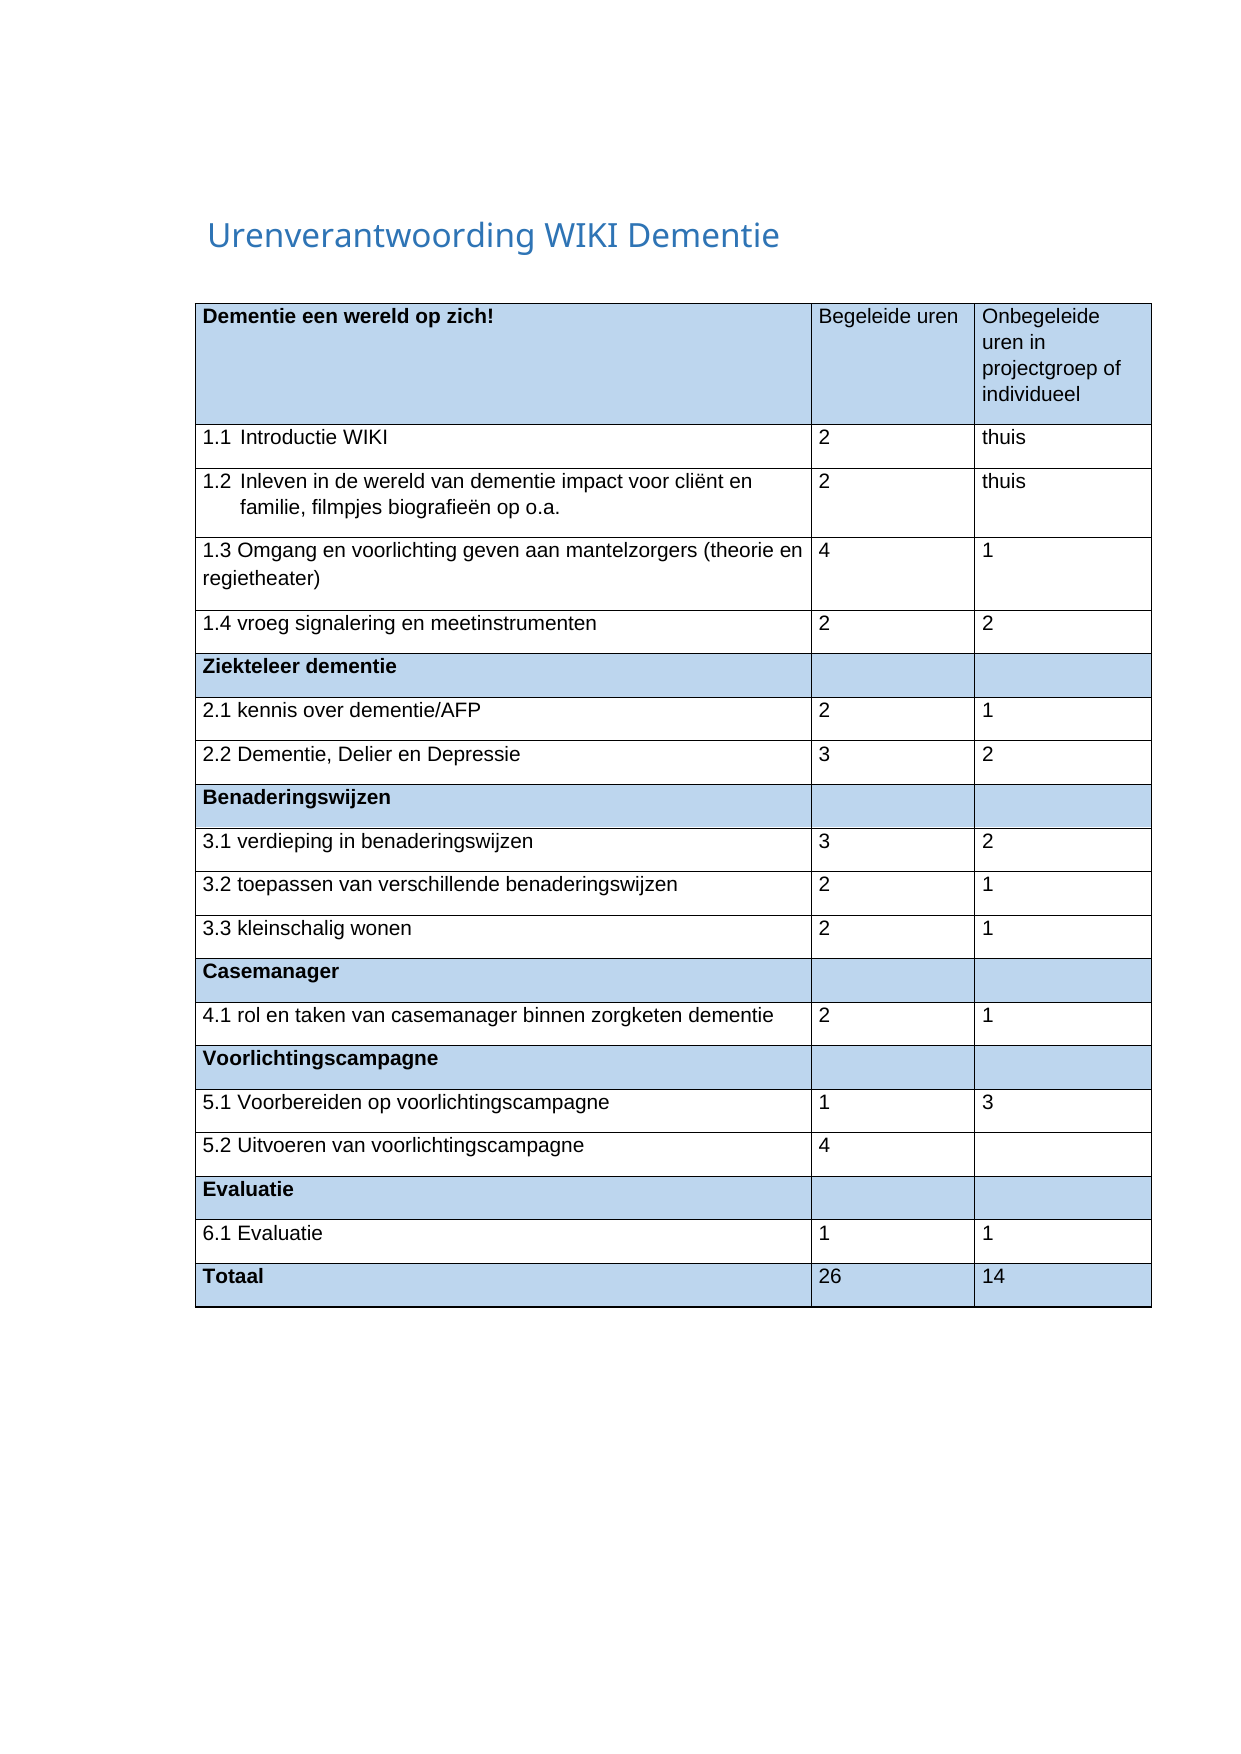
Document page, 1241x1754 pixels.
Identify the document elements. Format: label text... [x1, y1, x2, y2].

table_cell 3 [975, 1090, 1151, 1132]
table_cell 4 [812, 538, 974, 610]
table_cell [812, 959, 974, 1002]
table_cell 1 [812, 1090, 974, 1132]
table_cell 6.1 Evaluatie [196, 1220, 811, 1263]
table_cell 1 [975, 538, 1151, 610]
table_cell Ziekteleer dementie [196, 654, 811, 697]
table_cell [812, 785, 974, 827]
table_cell 5.2 Uitvoeren van voorlichtingscampagne [196, 1133, 811, 1176]
table_cell 2 [812, 698, 974, 740]
table_cell Casemanager [196, 959, 811, 1002]
table_cell 2 [975, 611, 1151, 653]
table_cell [975, 1133, 1151, 1176]
table_cell 3.2 toepassen van verschillende benaderingswijzen [196, 872, 811, 914]
table_cell 2 [812, 611, 974, 653]
table_cell 14 [975, 1264, 1151, 1306]
table_cell [975, 654, 1151, 697]
table_cell [975, 1046, 1151, 1089]
table_cell [975, 959, 1151, 1002]
table_cell 1 [975, 698, 1151, 740]
table_cell [812, 1177, 974, 1219]
table_header Begeleide uren [812, 304, 974, 424]
table_cell 4 [812, 1133, 974, 1176]
table_cell 2 [812, 872, 974, 914]
table_cell 1 [975, 1220, 1151, 1263]
table_cell 2.2 Dementie, Delier en Depressie [196, 741, 811, 784]
subtitle Urenverantwoording WIKI Dementie [207, 212, 1092, 257]
table_cell Voorlichtingscampagne [196, 1046, 811, 1089]
table_cell 3.3 kleinschalig wonen [196, 916, 811, 958]
table_cell thuis [975, 469, 1151, 537]
table_cell thuis [975, 425, 1151, 468]
table_cell Evaluatie [196, 1177, 811, 1219]
table_cell 1 [975, 872, 1151, 914]
table_cell [975, 1177, 1151, 1219]
table_cell 1.3 Omgang en voorlichting geven aan mantelzorgers (theorie en regietheater) [196, 538, 811, 610]
table_cell [812, 1046, 974, 1089]
table_cell 4.1 rol en taken van casemanager binnen zorgketen dementie [196, 1003, 811, 1045]
table_cell 1 [975, 1003, 1151, 1045]
table_cell 5.1 Voorbereiden op voorlichtingscampagne [196, 1090, 811, 1132]
table_cell [975, 785, 1151, 827]
table_cell 3 [812, 829, 974, 871]
table_header Dementie een wereld op zich! [196, 304, 811, 424]
table_cell 1 [812, 1220, 974, 1263]
table_cell Inleven in de wereld van dementie impact voor cliënt en familie, filmpjes biografieën op o.a. [196, 469, 811, 537]
table_cell 3.1 verdieping in benaderingswijzen [196, 829, 811, 871]
table_cell 2 [812, 469, 974, 537]
table_cell Introductie WIKI [196, 425, 811, 468]
table_cell [812, 654, 974, 697]
table_cell 1 [975, 916, 1151, 958]
table_cell 2 [812, 425, 974, 468]
table_cell 2 [812, 916, 974, 958]
table_cell Totaal [196, 1264, 811, 1306]
table_cell 2 [975, 741, 1151, 784]
table_cell 2 [812, 1003, 974, 1045]
table_cell 1.4 vroeg signalering en meetinstrumenten [196, 611, 811, 653]
table_cell Benaderingswijzen [196, 785, 811, 827]
table_cell 26 [812, 1264, 974, 1306]
table_cell 2 [975, 829, 1151, 871]
table_header Onbegeleide uren in projectgroep of individueel [975, 304, 1151, 424]
table_cell 2.1 kennis over dementie/AFP [196, 698, 811, 740]
table_cell 3 [812, 741, 974, 784]
